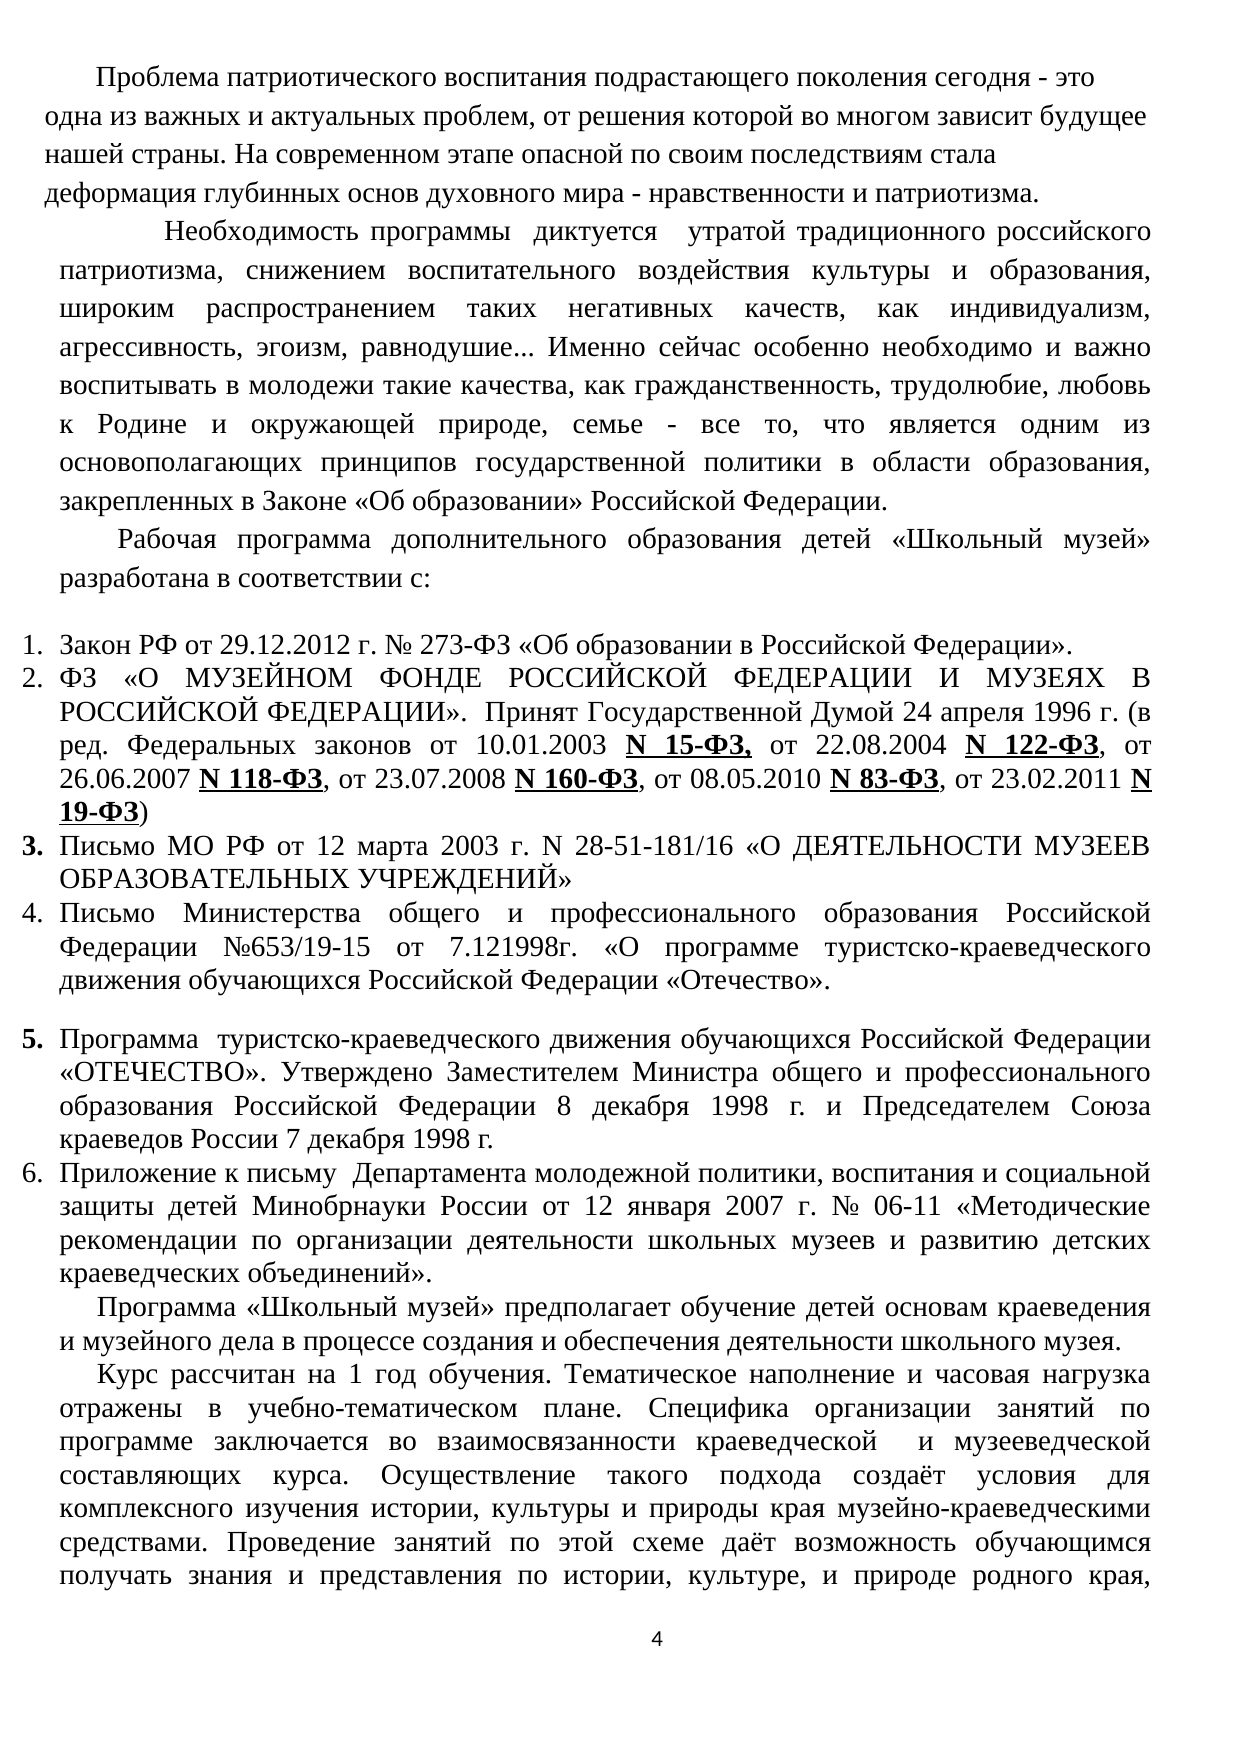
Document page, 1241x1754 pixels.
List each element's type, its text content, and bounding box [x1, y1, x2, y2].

list ФЗ «О МУЗЕЙНОМ ФОНДЕ РОССИЙСКОЙ ФЕДЕРАЦИИ И МУЗЕЯХ В РОССИЙСКОЙ ФЕДЕРАЦИИ». Принят Государственной Думой 24 апреля 1996 г. (в ред. Федеральных законов от 10.01.2003 N 15-ФЗ, от 22.08.2004 N 122-ФЗ, от 26.06.2007 N 118-ФЗ, от 23.07.2008 N 160-ФЗ, от 08.05.2010 N 83-ФЗ, от 23.02.2011 N 19-ФЗ) [22, 660, 1152, 828]
list Письмо МО РФ от 12 марта 2003 г. N 28-51-181/16 «О ДЕЯТЕЛЬНОСТИ МУЗЕЕВ ОБРАЗОВАТЕЛЬНЫХ УЧРЕЖДЕНИЙ» [22, 828, 1152, 895]
text Программа «Школьный музей» предполагает обучение детей основам краеведения и музейного дела в процессе создания и обеспечения деятельности школьного музея. [59, 1289, 1152, 1356]
text Рабочая программа дополнительного образования детей «Школьный музей» разработана в соответствии с: [59, 522, 1152, 594]
list Письмо Министерства общего и профессионального образования Российской Федерации №653/19-15 от 7.121998г. «О программе туристско-краеведческого движения обучающихся Российской Федерации «Отечество». [22, 895, 1152, 996]
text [59, 1356, 1152, 1591]
text Необходимость программы диктуется утратой традиционного российского патриотизма, снижением воспитательного воздействия культуры и образования, широким распространением таких негативных качеств, как индивидуализм, агрессивность, эгоизм, равнодушие... Именно сейчас особенно необходимо и важно воспитывать в молодежи такие качества, как гражданственность, трудолюбие, любовь к Родине и окружающей природе, семье - все то, что является одним из основополагающих принципов государственной политики в области образования, закрепленных в Законе «Об образовании» Российской Федерации. [59, 213, 1152, 517]
list Закон РФ от 29.12.2012 г. № 273-ФЗ «Об образовании в Российской Федерации». [22, 627, 1152, 660]
list Программа туристско-краеведческого движения обучающихся Российской Федерации «ОТЕЧЕСТВО». Утверждено Заместителем Министра общего и профессионального образования Российской Федерации 8 декабря 1998 г. и Председателем Союза краеведов России 7 декабря 1998 г. [22, 1021, 1152, 1155]
list Приложение к письму Департамента молодежной политики, воспитания и социальной защиты детей Минобрнауки России от 12 января 2007 г. № 06-11 «Методические рекомендации по организации деятельности школьных музеев и развитию детских краеведческих объединений». [22, 1155, 1152, 1289]
text Проблема патриотического воспитания подрастающего поколения сегодня - это одна из важных и актуальных проблем, от решения которой во многом зависит будущее нашей страны. На современном этапе опасной по своим последствиям стала деформация глубинных основ духовного мира - нравственности и патриотизма. [44, 59, 1152, 208]
